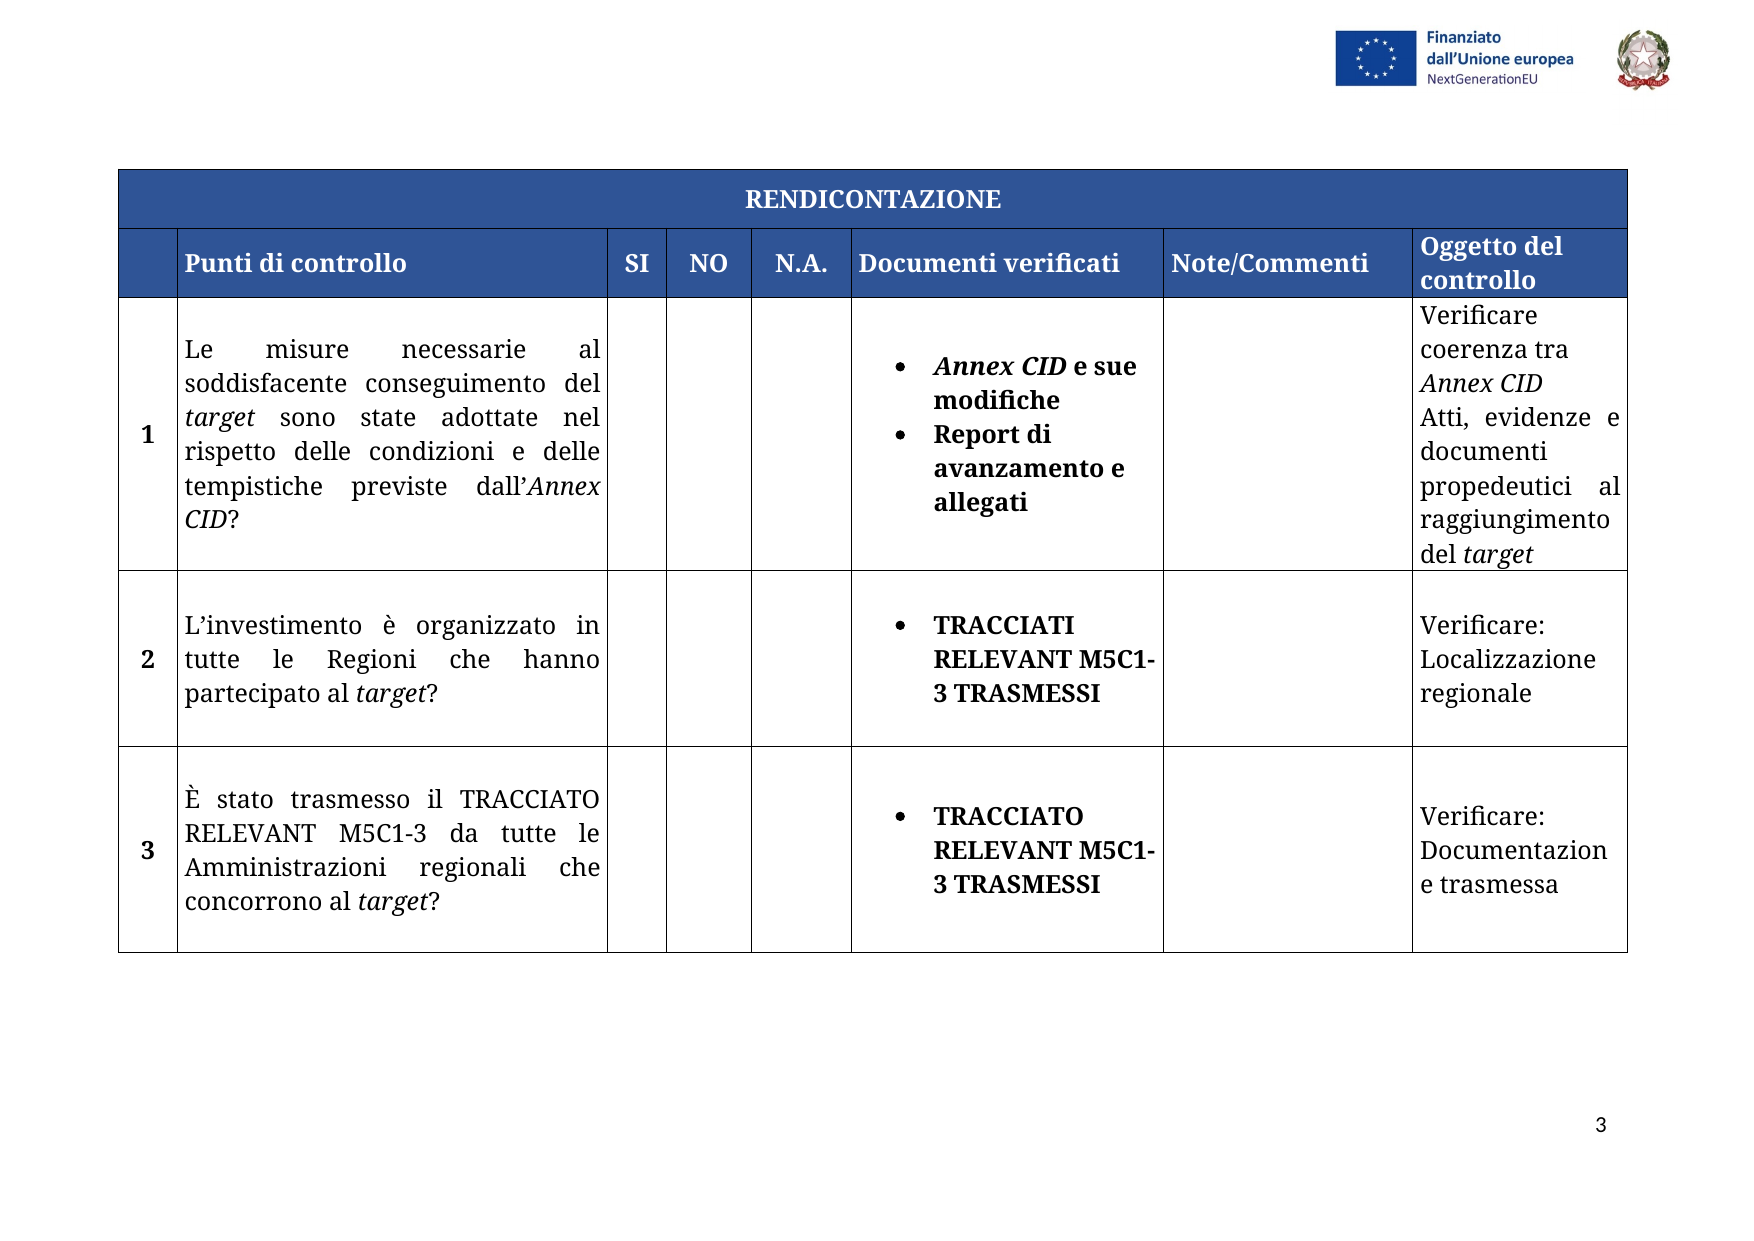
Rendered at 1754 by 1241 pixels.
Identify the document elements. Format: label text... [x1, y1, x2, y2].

table_cell Verificare: Localizzazione regionale [1413, 571, 1627, 746]
table_cell Verificare coerenza tra Annex CID Atti, evidenze e documenti propedeutici al raggiungimento del target [1413, 298, 1627, 570]
table_cell 3 [119, 747, 177, 952]
table_cell SI [608, 229, 666, 297]
table_cell [119, 229, 177, 297]
table_cell Note/Commenti [1164, 229, 1412, 297]
picture [1327, 25, 1587, 93]
table_cell [608, 298, 666, 570]
table_cell Oggetto del controllo [1413, 229, 1627, 297]
table_cell [752, 298, 851, 570]
table_cell Documenti verificati [852, 229, 1163, 297]
table_cell È stato trasmesso il TRACCIATO RELEVANT M5C1-3 da tutte le Amministrazioni regionali che concorrono al target? [178, 747, 607, 952]
table_cell [667, 571, 751, 746]
table_cell [752, 747, 851, 952]
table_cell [852, 747, 1163, 952]
table_cell N.A. [752, 229, 851, 297]
table_cell [1164, 747, 1412, 952]
table_cell TRACCIATI RELEVANT M5C1-3 TRASMESSI [852, 571, 1163, 746]
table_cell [1413, 747, 1627, 952]
table_cell [608, 571, 666, 746]
table_header RENDICONTAZIONE [119, 170, 1627, 228]
table_cell 1 [119, 298, 177, 570]
table_cell [667, 298, 751, 570]
table_cell NO [667, 229, 751, 297]
table_cell [752, 571, 851, 746]
picture [1612, 19, 1679, 125]
table_cell [1164, 298, 1412, 570]
table_cell [608, 747, 666, 952]
table_cell L’investimento è organizzato in tutte le Regioni che hanno partecipato al target? [178, 571, 607, 746]
table_cell Punti di controllo [178, 229, 607, 297]
table_cell Le misure necessarie al soddisfacente conseguimento del target sono state adottate nel rispetto delle condizioni e delle tempistiche previste dall’Annex CID? [178, 298, 607, 570]
table_cell Annex CID e sue modifiche Report di avanzamento e allegati [852, 298, 1163, 570]
table_cell [667, 747, 751, 952]
table_cell 2 [119, 571, 177, 746]
table_cell [1164, 571, 1412, 746]
